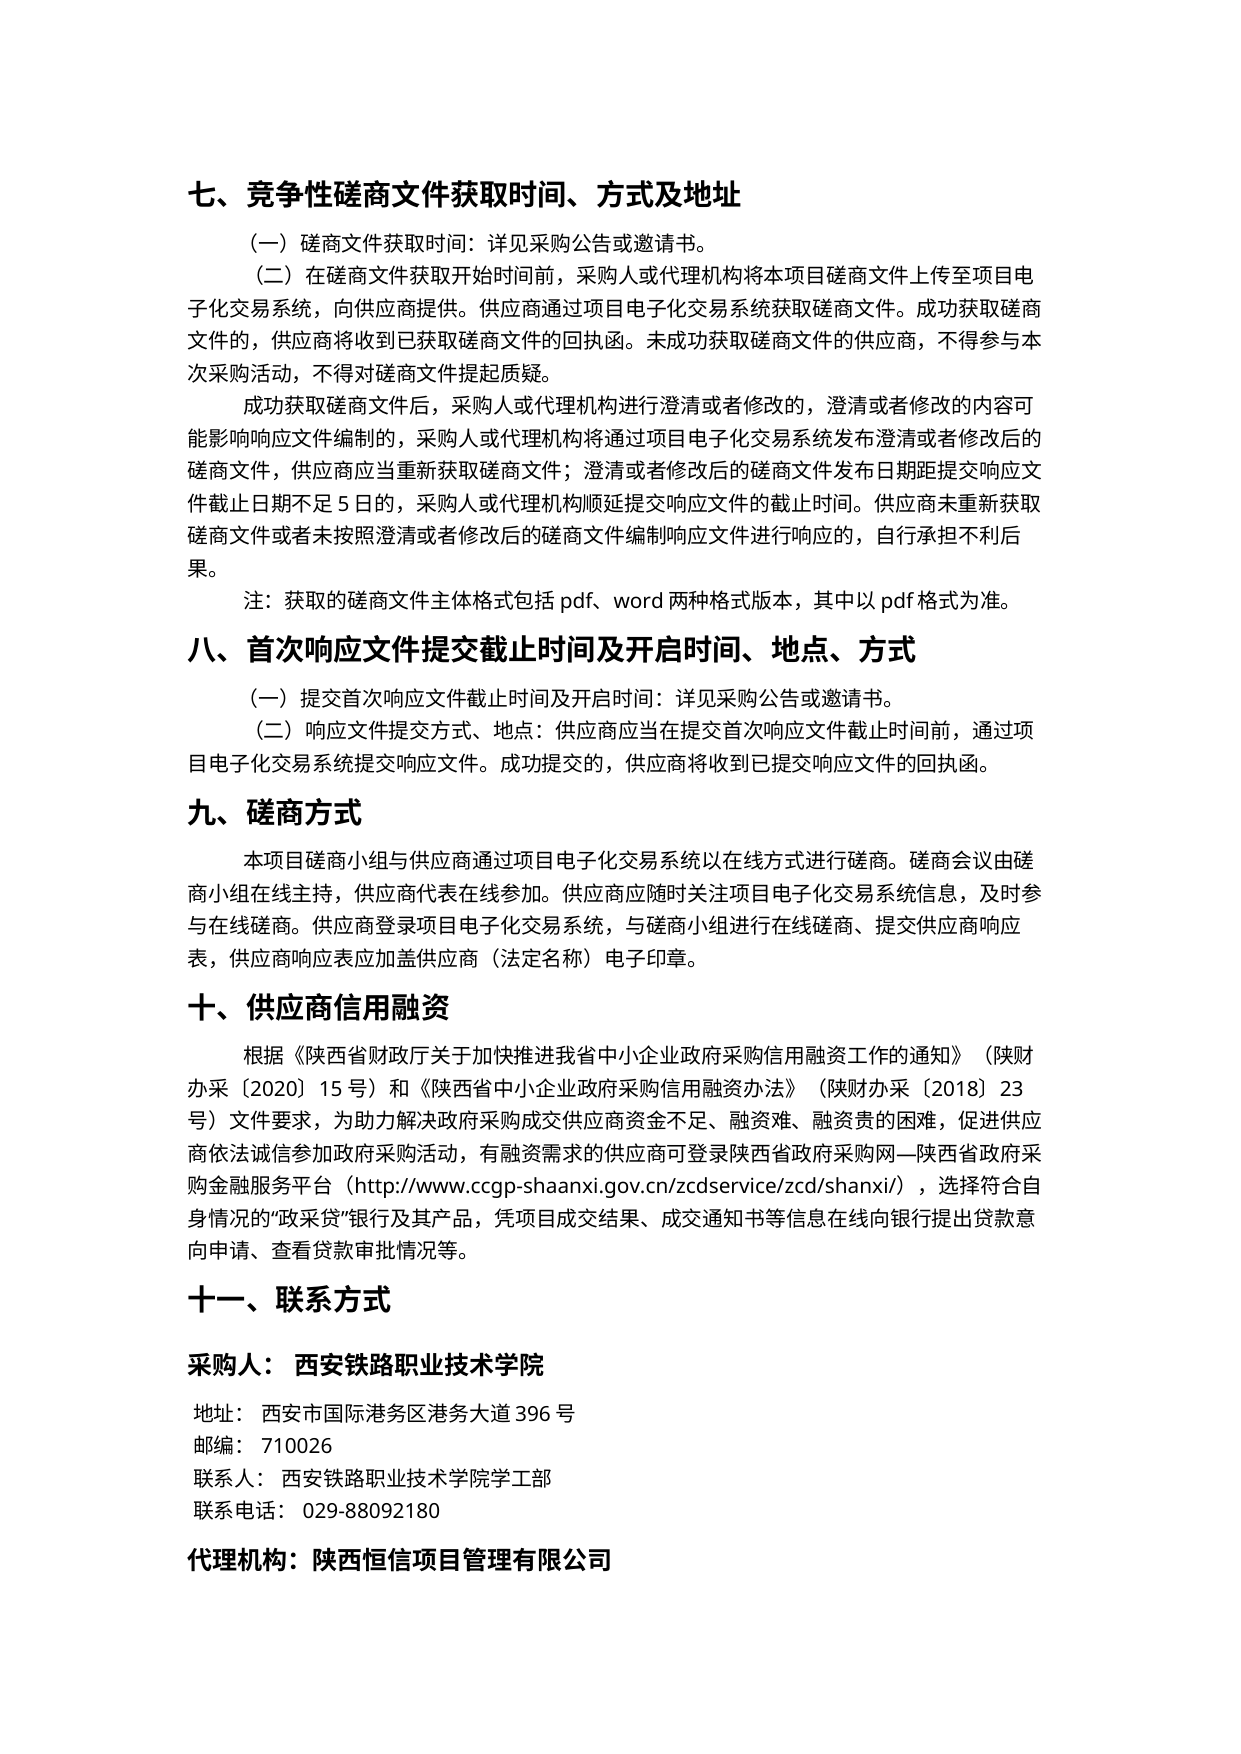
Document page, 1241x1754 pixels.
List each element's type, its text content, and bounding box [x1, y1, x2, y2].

text 七、竞争性磋商文件获取时间、方式及地址 [187, 162, 1053, 227]
text 注：获取的磋商文件主体格式包括pdf、word两种格式版本，其中以pdf格式为准。 [187, 584, 1053, 617]
text 采购人： 西安铁路职业技术学院 [187, 1332, 1053, 1397]
text 十、供应商信用融资 [187, 974, 1053, 1039]
text 邮编： 710026 [187, 1429, 1053, 1462]
text 本项目磋商小组与供应商通过项目电子化交易系统以在线方式进行磋商。磋商会议由磋商小组在线主持，供应商代表在线参加。供应商应随时关注项目电子化交易系统信息，及时参与在线磋商。供应商登录项目电子化交易系统，与磋商小组进行在线磋商、提交供应商响应表，供应商响应表应加盖供应商（法定名称）电子印章。 [187, 844, 1053, 974]
text （一）磋商文件获取时间：详见采购公告或邀请书。 [187, 227, 1053, 259]
text 九、磋商方式 [187, 779, 1053, 844]
text 八、首次响应文件提交截止时间及开启时间、地点、方式 [187, 617, 1053, 682]
text （一）提交首次响应文件截止时间及开启时间：详见采购公告或邀请书。 [187, 682, 1053, 714]
text 代理机构：陕西恒信项目管理有限公司 [187, 1527, 1053, 1592]
text 联系人： 西安铁路职业技术学院学工部 [187, 1462, 1053, 1494]
text 联系电话： 029-88092180 [187, 1494, 1053, 1527]
text 十一、联系方式 [187, 1267, 1053, 1332]
text 地址： 西安市国际港务区港务大道396号 [187, 1397, 1053, 1429]
text 成功获取磋商文件后，采购人或代理机构进行澄清或者修改的，澄清或者修改的内容可能影响响应文件编制的，采购人或代理机构将通过项目电子化交易系统发布澄清或者修改后的磋商文件，供应商应当重新获取磋商文件；澄清或者修改后的磋商文件发布日期距提交响应文件截止日期不足5日的，采购人或代理机构顺延提交响应文件的截止时间。供应商未重新获取磋商文件或者未按照澄清或者修改后的磋商文件编制响应文件进行响应的，自行承担不利后果。 [187, 389, 1053, 584]
text （二）响应文件提交方式、地点：供应商应当在提交首次响应文件截止时间前，通过项目电子化交易系统提交响应文件。成功提交的，供应商将收到已提交响应文件的回执函。 [187, 714, 1053, 779]
text 根据《陕西省财政厅关于加快推进我省中小企业政府采购信用融资工作的通知》（陕财办采〔2020〕15 号）和《陕西省中小企业政府采购信用融资办法》（陕财办采〔2018〕23 号）文件要求，为助力解决政府采购成交供应商资金不足、融资难、融资贵的困难，促进供应商依法诚信参加政府采购活动，有融资需求的供应商可登录陕西省政府采购网—陕西省政府采购金融服务平台（http://www.ccgp-shaanxi.gov.cn/zcdservice/zcd/shanxi/），选择符合自身情况的“政采贷”银行及其产品，凭项目成交结果、成交通知书等信息在线向银行提出贷款意向申请、查看贷款审批情况等。 [187, 1039, 1053, 1267]
text （二）在磋商文件获取开始时间前，采购人或代理机构将本项目磋商文件上传至项目电子化交易系统，向供应商提供。供应商通过项目电子化交易系统获取磋商文件。成功获取磋商文件的，供应商将收到已获取磋商文件的回执函。未成功获取磋商文件的供应商，不得参与本次采购活动，不得对磋商文件提起质疑。 [187, 259, 1053, 389]
